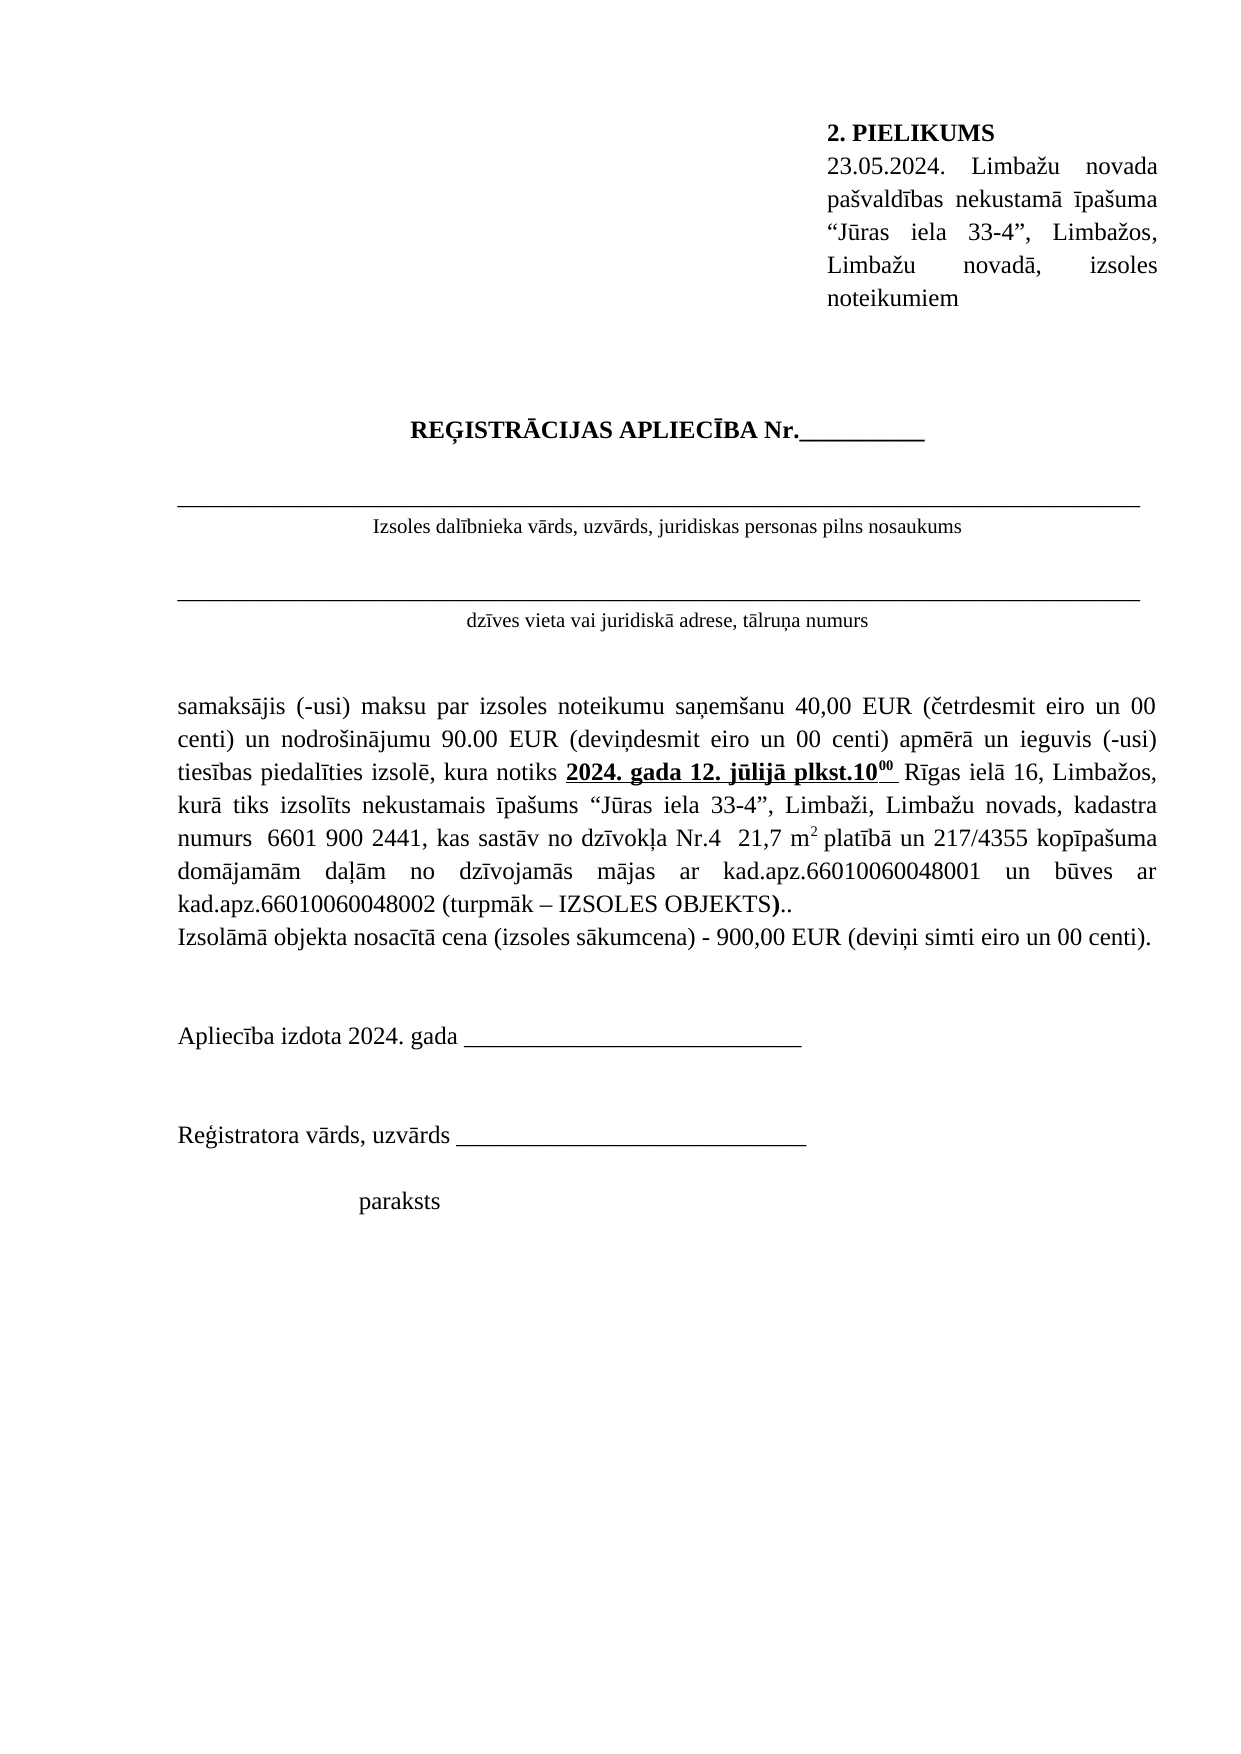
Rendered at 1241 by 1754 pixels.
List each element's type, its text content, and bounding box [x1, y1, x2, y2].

text Reģistratora vārds, uzvārds ____________________________ [177, 1120, 1158, 1149]
text 23.05.2024. Limbažu novada pašvaldības nekustamā īpašuma “Jūras iela 33-4”, Limbažos, Limbažu novadā, izsoles noteikumiem [827, 151, 1158, 312]
text Apliecība izdota 2024. gada ___________________________ [177, 1021, 1158, 1050]
text REĢISTRĀCIJAS APLIECĪBA Nr.__________ [177, 415, 1158, 444]
text Izsoles dalībnieka vārds, uzvārds, juridiskas personas pilns nosaukums [177, 514, 1158, 538]
text 2. pielikums [827, 118, 1158, 147]
text _____________________________________________________________________________ [177, 575, 1158, 604]
text samaksājis (-usi) maksu par izsoles noteikumu saņemšanu 40,00 EUR (četrdesmit eiro un 00 centi) un nodrošinājumu 90.00 EUR (deviņdesmit eiro un 00 centi) apmērā un ieguvis (-usi) tiesības piedalīties izsolē, kura notiks 2024. gada 12. jūlijā plkst.1000 Rīgas ielā 16, Limbažos, kurā tiks izsolīts nekustamais īpašums “Jūras iela 33-4”, Limbaži, Limbažu novads, kadastra numurs 6601 900 2441, kas sastāv no dzīvokļa Nr.4 21,7 m2 platībā un 217/4355 kopīpašuma domājamām daļām no dzīvojamās mājas ar kad.apz.66010060048001 un būves ar kad.apz.66010060048002 (turpmāk – IZSOLES OBJEKTS).. [177, 691, 1158, 918]
text _____________________________________________________________________________ [177, 481, 1158, 510]
text paraksts [177, 1186, 1158, 1215]
text dzīves vieta vai juridiskā adrese, tālruņa numurs [177, 608, 1158, 632]
text Izsolāmā objekta nosacītā cena (izsoles sākumcena) - 900,00 EUR (deviņi simti eiro un 00 centi). [177, 922, 1158, 951]
